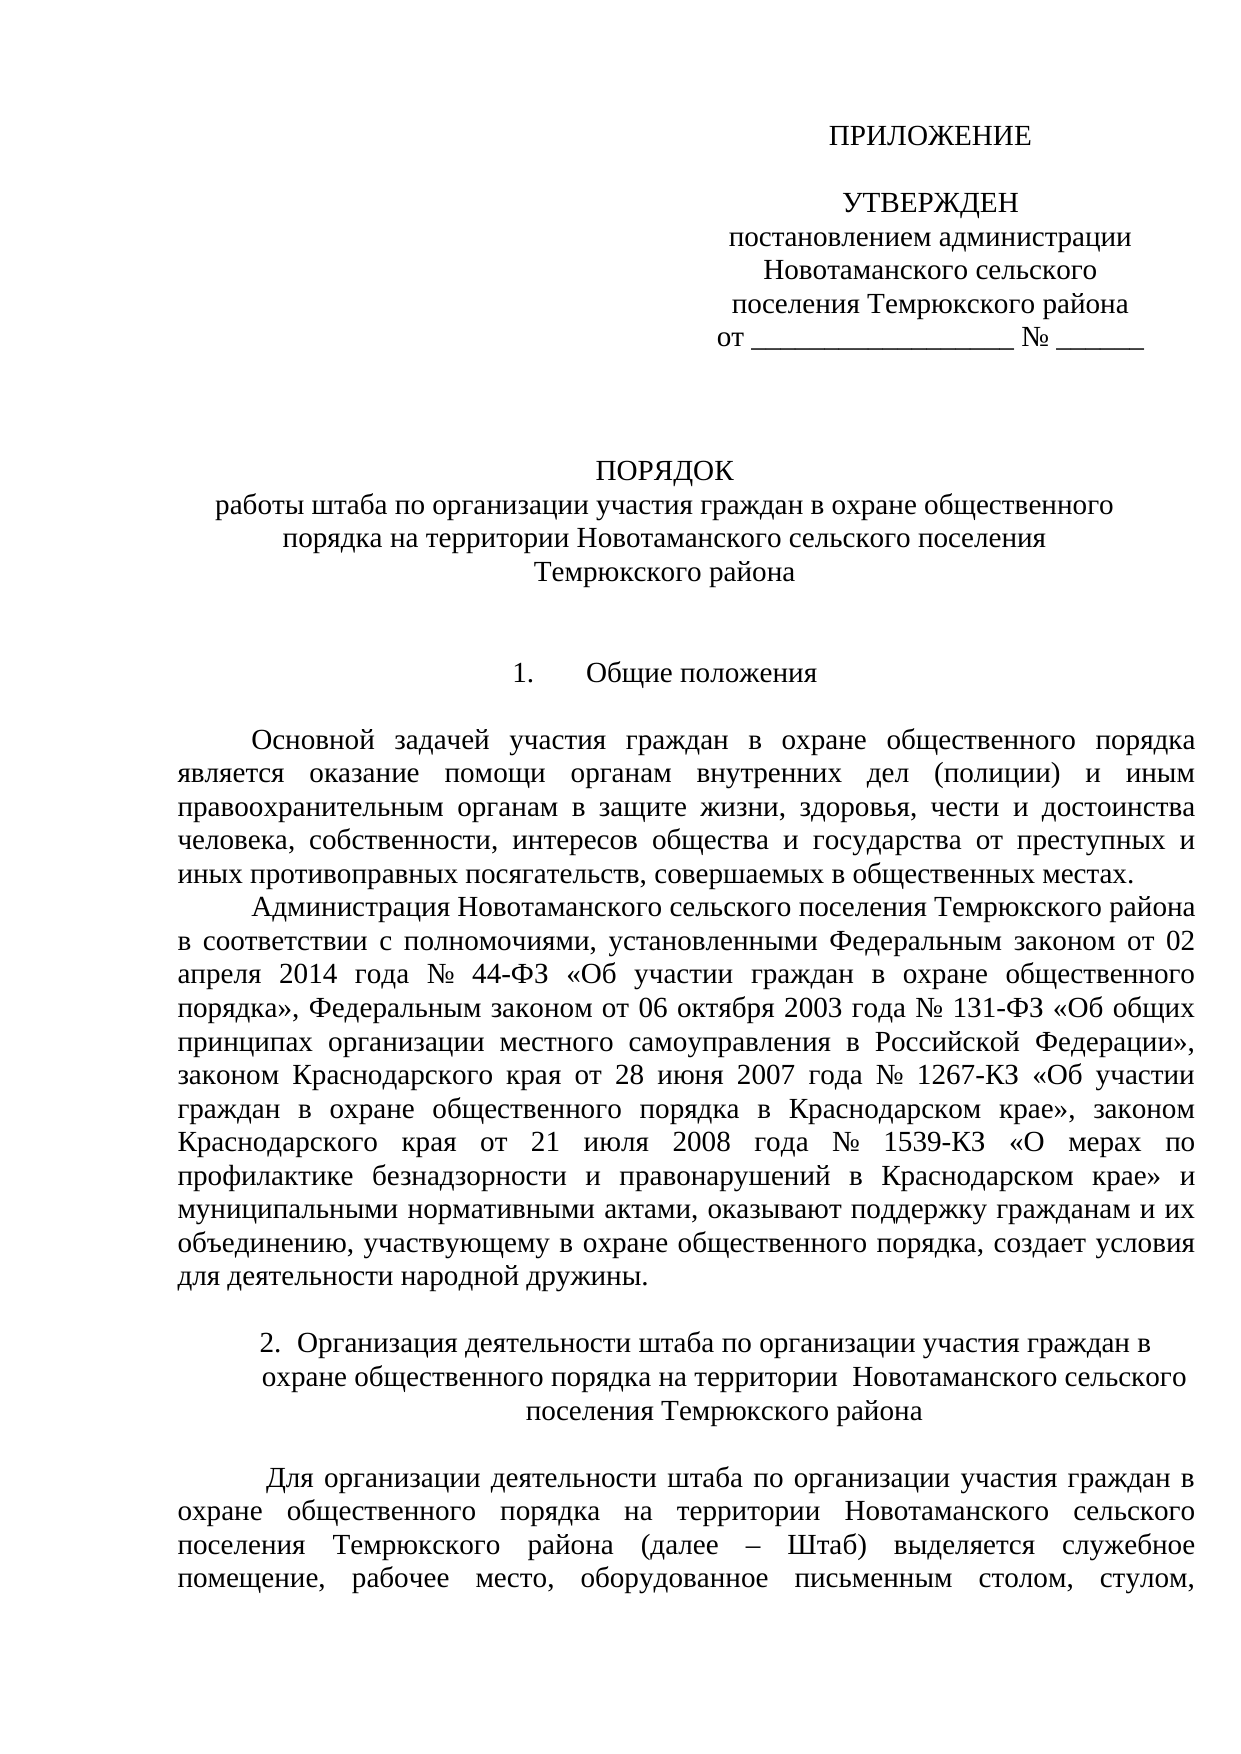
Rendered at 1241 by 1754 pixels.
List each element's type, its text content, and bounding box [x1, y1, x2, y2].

text Темрюкского района [177, 554, 1152, 588]
text ПОРЯДОК [177, 453, 1152, 487]
text УТВЕРЖДЕН [709, 185, 1152, 219]
text ПРИЛОЖЕНИЕ [709, 118, 1152, 152]
text постановлением администрации Новотаманского сельского поселения Темрюкского района [709, 219, 1152, 319]
text от __________________ № ______ [709, 319, 1152, 353]
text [177, 1460, 1196, 1594]
text Основной задачей участия граждан в охране общественного порядка является оказание помощи органам внутренних дел (полиции) и иным правоохранительным органам в защите жизни, здоровья, чести и достоинства человека, собственности, интересов общества и государства от преступных и иных противоправных посягательств, совершаемых в общественных местах. [177, 722, 1196, 889]
list Общие положения [177, 655, 1152, 688]
list Организация деятельности штаба по организации участия граждан в охране общественного порядка на территории Новотаманского сельского поселения Темрюкского района [215, 1326, 1196, 1426]
text Администрация Новотаманского сельского поселения Темрюкского района в соответствии с полномочиями, установленными Федеральным законом от 02 апреля 2014 года № 44-ФЗ «Об участии граждан в охране общественного порядка», Федеральным законом от 06 октября 2003 года № 131-ФЗ «Об общих принципах организации местного самоуправления в Российской Федерации», законом Краснодарского края от 28 июня 2007 года № 1267-КЗ «Об участии граждан в охране общественного порядка в Краснодарском крае», законом Краснодарского края от 21 июля 2008 года № 1539-КЗ «О мерах по профилактике безнадзорности и правонарушений в Краснодарском крае» и муниципальными нормативными актами, оказывают поддержку гражданам и их объединению, участвующему в охране общественного порядка, создает условия для деятельности народной дружины. [177, 889, 1196, 1292]
text работы штаба по организации участия граждан в охране общественного порядка на территории Новотаманского сельского поселения [177, 487, 1152, 554]
